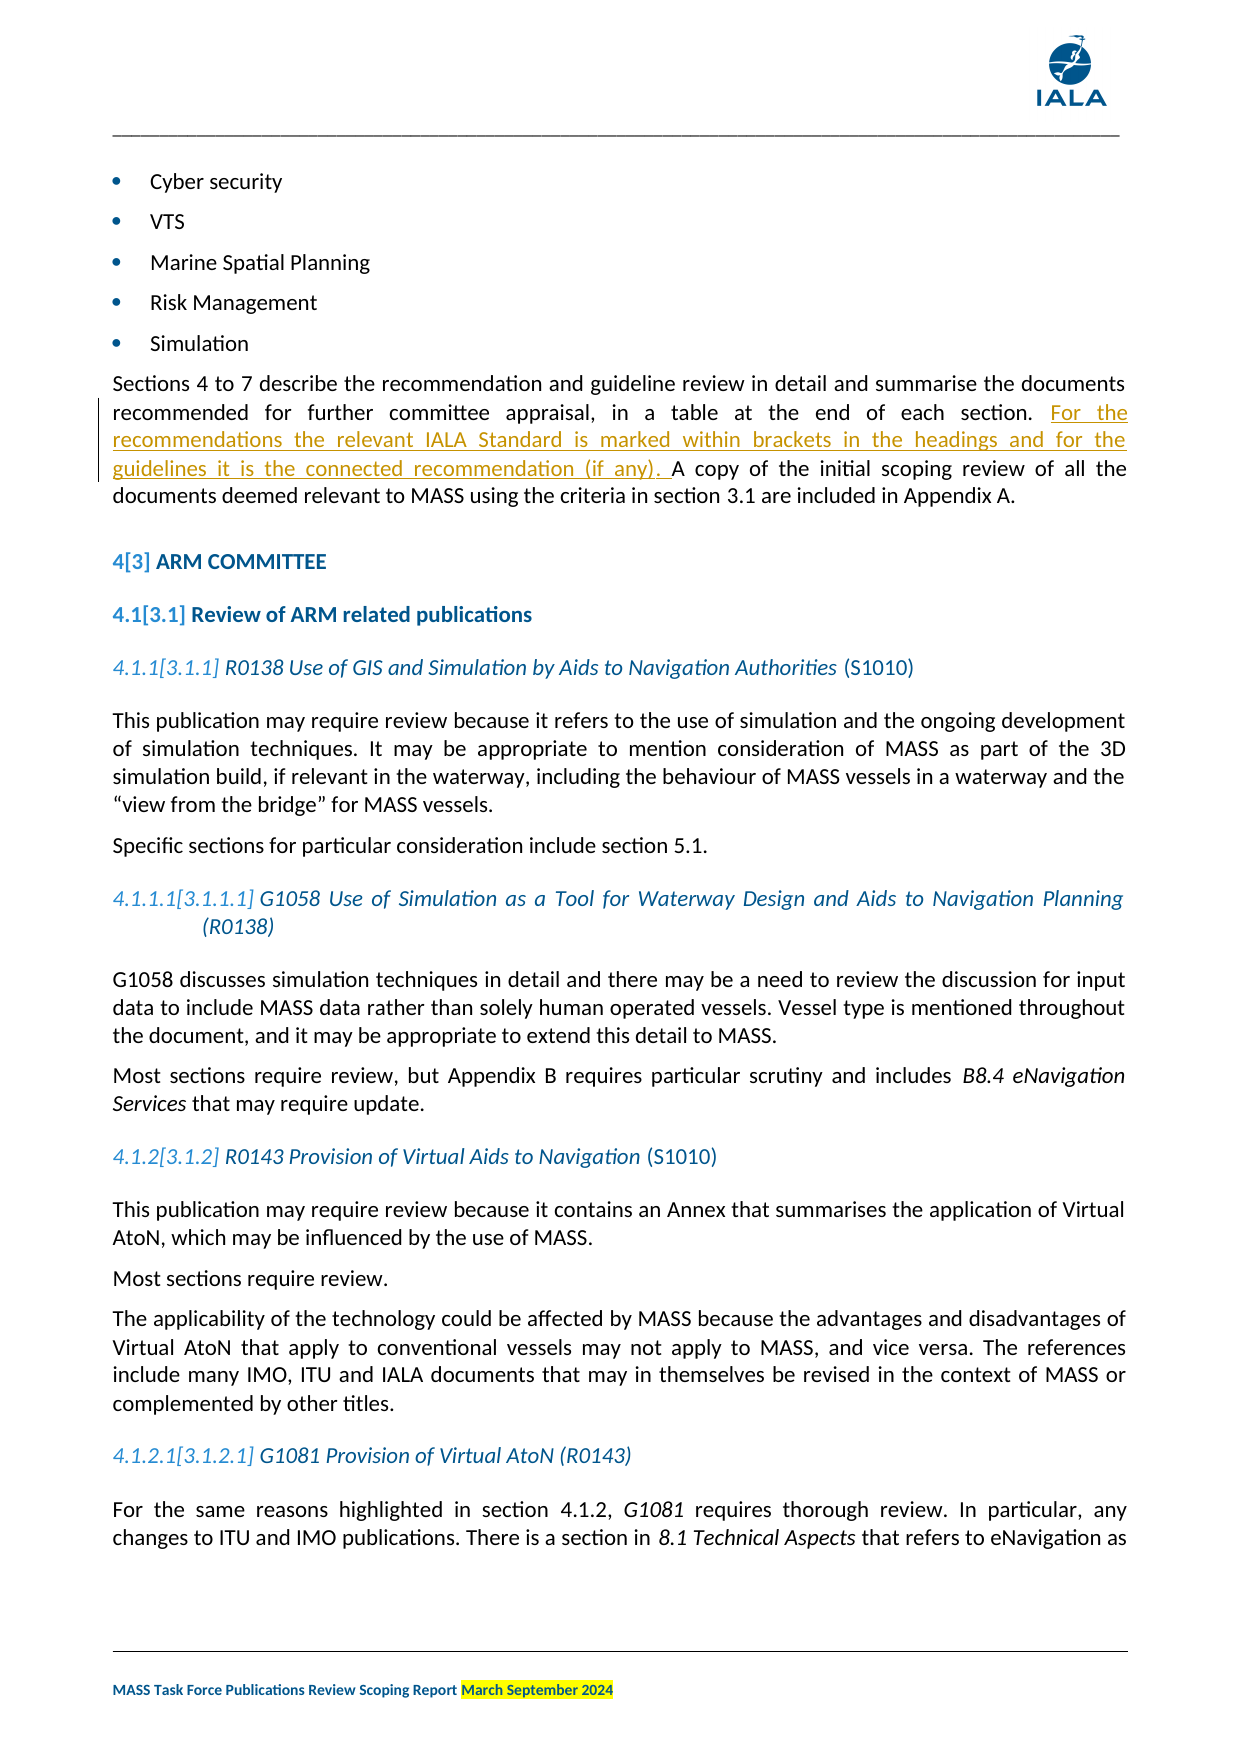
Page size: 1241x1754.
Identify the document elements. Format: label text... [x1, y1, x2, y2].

text Cyber security [112, 167, 1128, 195]
text Most sections require review. [112, 1264, 1128, 1292]
text Marine Spatial Planning [112, 248, 1128, 276]
picture [1021, 27, 1119, 122]
text Specific sections for particular consideration include section 5.1. [112, 831, 1128, 859]
subtitle G1081 Provision of Virtual AtoN (R0143) [112, 1442, 1128, 1470]
text VTS [112, 207, 1128, 236]
text This publication may require review because it contains an Annex that summarises the application of Virtual AtoN, which may be influenced by the use of MASS. [112, 1196, 1128, 1252]
text Risk Management [112, 288, 1128, 317]
subtitle Review of ARM related publications [112, 600, 1128, 628]
text The applicability of the technology could be affected by MASS because the advantages and disadvantages of Virtual AtoN that apply to conventional vessels may not apply to MASS, and vice versa. The references include many IMO, ITU and IALA documents that may in themselves be revised in the context of MASS or complemented by other titles. [112, 1304, 1128, 1417]
text This publication may require review because it refers to the use of simulation and the ongoing development of simulation techniques. It may be appropriate to mention consideration of MASS as part of the 3D simulation build, if relevant in the waterway, including the behaviour of MASS vessels in a waterway and the “view from the bridge” for MASS vessels. [112, 706, 1128, 818]
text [112, 1495, 1128, 1551]
subtitle G1058 Use of Simulation as a Tool for Waterway Design and Aids to Navigation Planning (R0138) [112, 884, 1128, 940]
text G1058 discusses simulation techniques in detail and there may be a need to review the discussion for input data to include MASS data rather than solely human operated vessels. Vessel type is mentioned throughout the document, and it may be appropriate to extend this detail to MASS. [112, 965, 1128, 1049]
text Sections 4 to 7 describe the recommendation and guideline review in detail and summarise the documents recommended for further committee appraisal, in a table at the end of each section. A copy of the initial scoping review of all the documents deemed relevant to MASS using the criteria in section 3.1 are included in Appendix A. [112, 369, 1128, 510]
subtitle R0143 Provision of Virtual Aids to Navigation (S1010) [112, 1142, 1128, 1171]
text Simulation [112, 329, 1128, 357]
subtitle ARM Committee [112, 547, 1128, 575]
text Most sections require review, but Appendix B requires particular scrutiny and includes B8.4 eNavigation Services that may require update. [112, 1061, 1128, 1117]
subtitle R0138 Use of GIS and Simulation by Aids to Navigation Authorities (S1010) [112, 653, 1128, 681]
